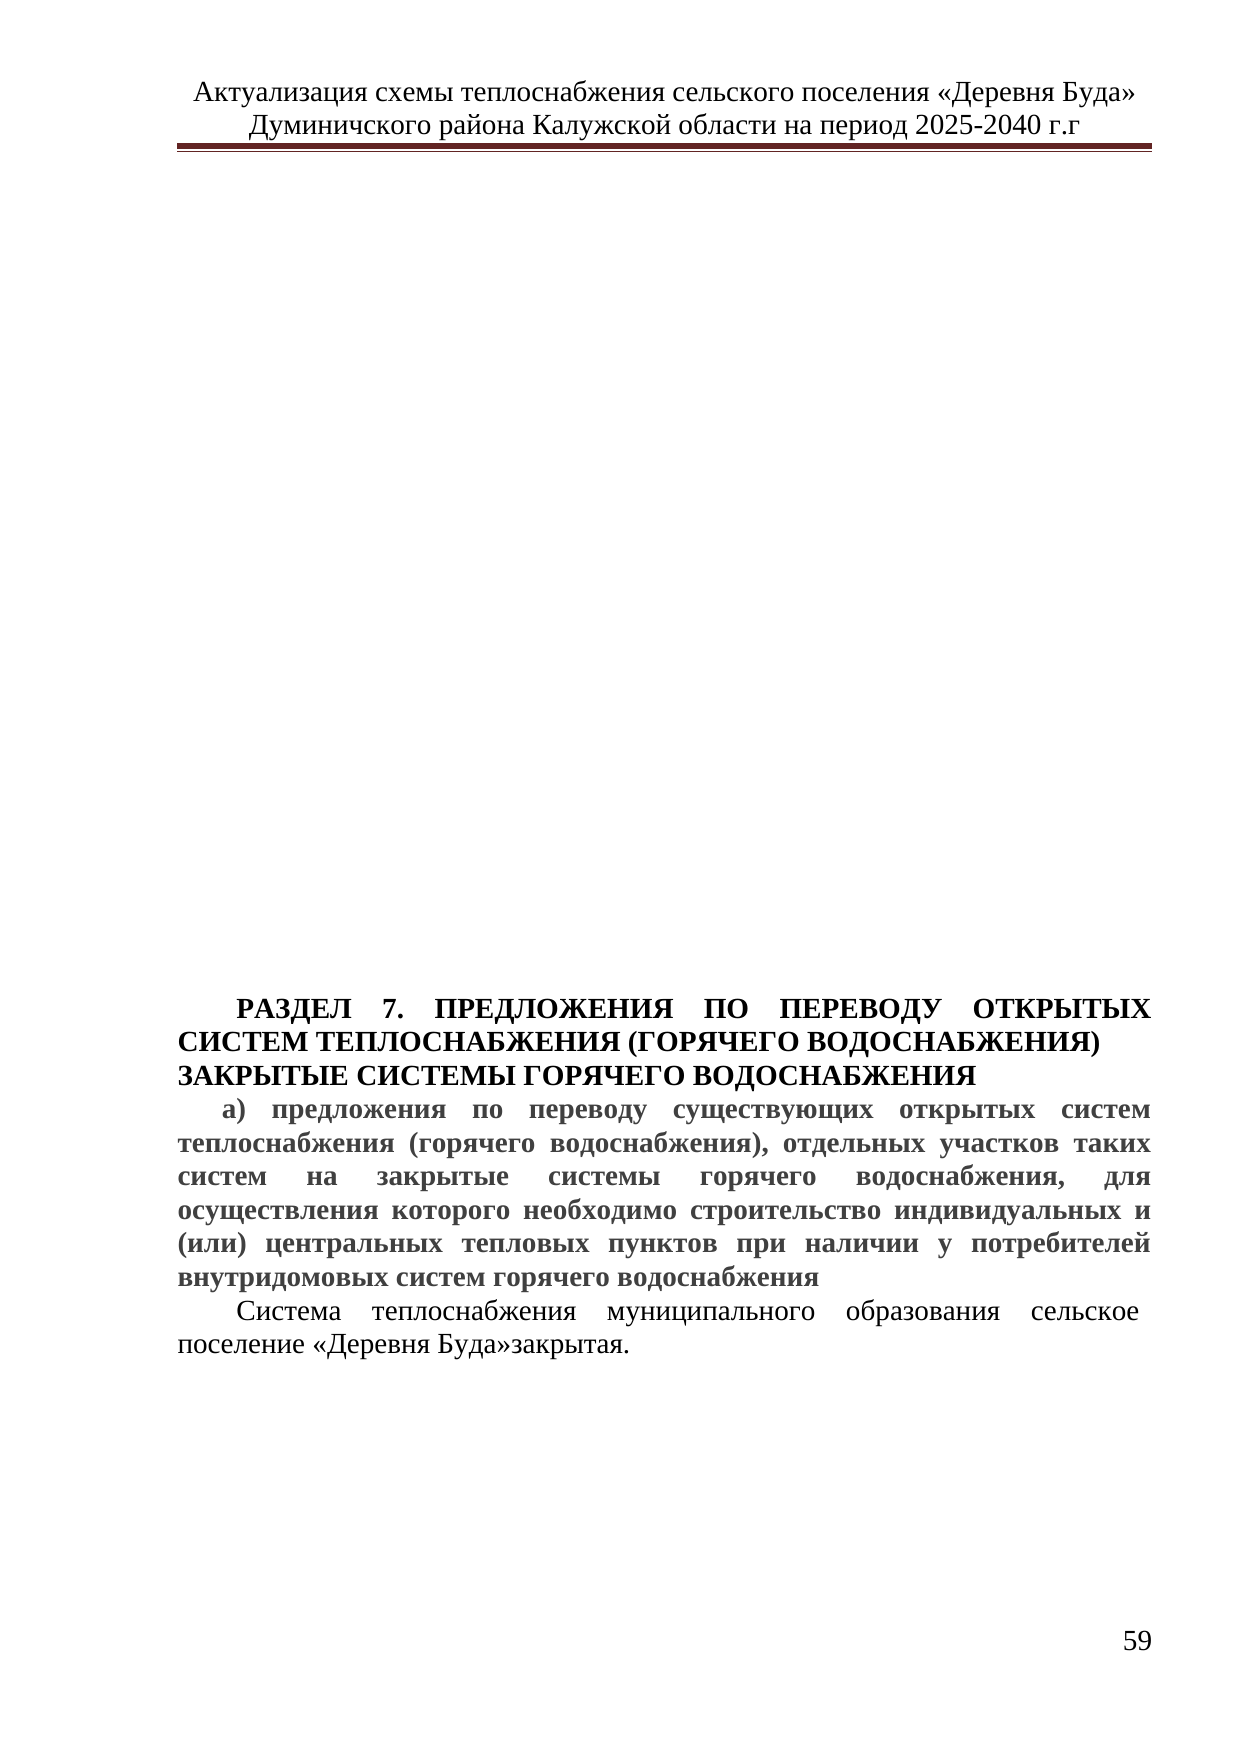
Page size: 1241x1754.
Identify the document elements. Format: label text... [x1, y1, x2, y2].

subtitle РАЗДЕЛ 7. ПРЕДЛОЖЕНИЯ ПО ПЕРЕВОДУ ОТКРЫТЫХ СИСТЕМ ТЕПЛОСНАБЖЕНИЯ (ГОРЯЧЕГО ВОДОСНАБЖЕНИЯ) ЗАКРЫТЫЕ СИСТЕМЫ ГОРЯЧЕГО ВОДОСНАБЖЕНИЯ [977, 1024, 1152, 1091]
subtitle РАЗДЕЛ 7. ПРЕДЛОЖЕНИЯ ПО ПЕРЕВОДУ ОТКРЫТЫХ СИСТЕМ ТЕПЛОСНАБЖЕНИЯ (ГОРЯЧЕГО ВОДОСНАБЖЕНИЯ) ЗАКРЫТЫЕ СИСТЕМЫ ГОРЯЧЕГО ВОДОСНАБЖЕНИЯ [177, 991, 434, 1024]
text Система теплоснабжения муниципального образования сельское поселение «Деревня Буда»закрытая. [177, 1293, 1140, 1360]
subtitle а) предложения по переводу существующих открытых систем теплоснабжения (горячего водоснабжения), отдельных участков таких систем на закрытые системы горячего водоснабжения, для осуществления которого необходимо строительство индивидуальных и (или) центральных тепловых пунктов при наличии у потребителей внутридомовых систем горячего водоснабжения [177, 1091, 1152, 1293]
